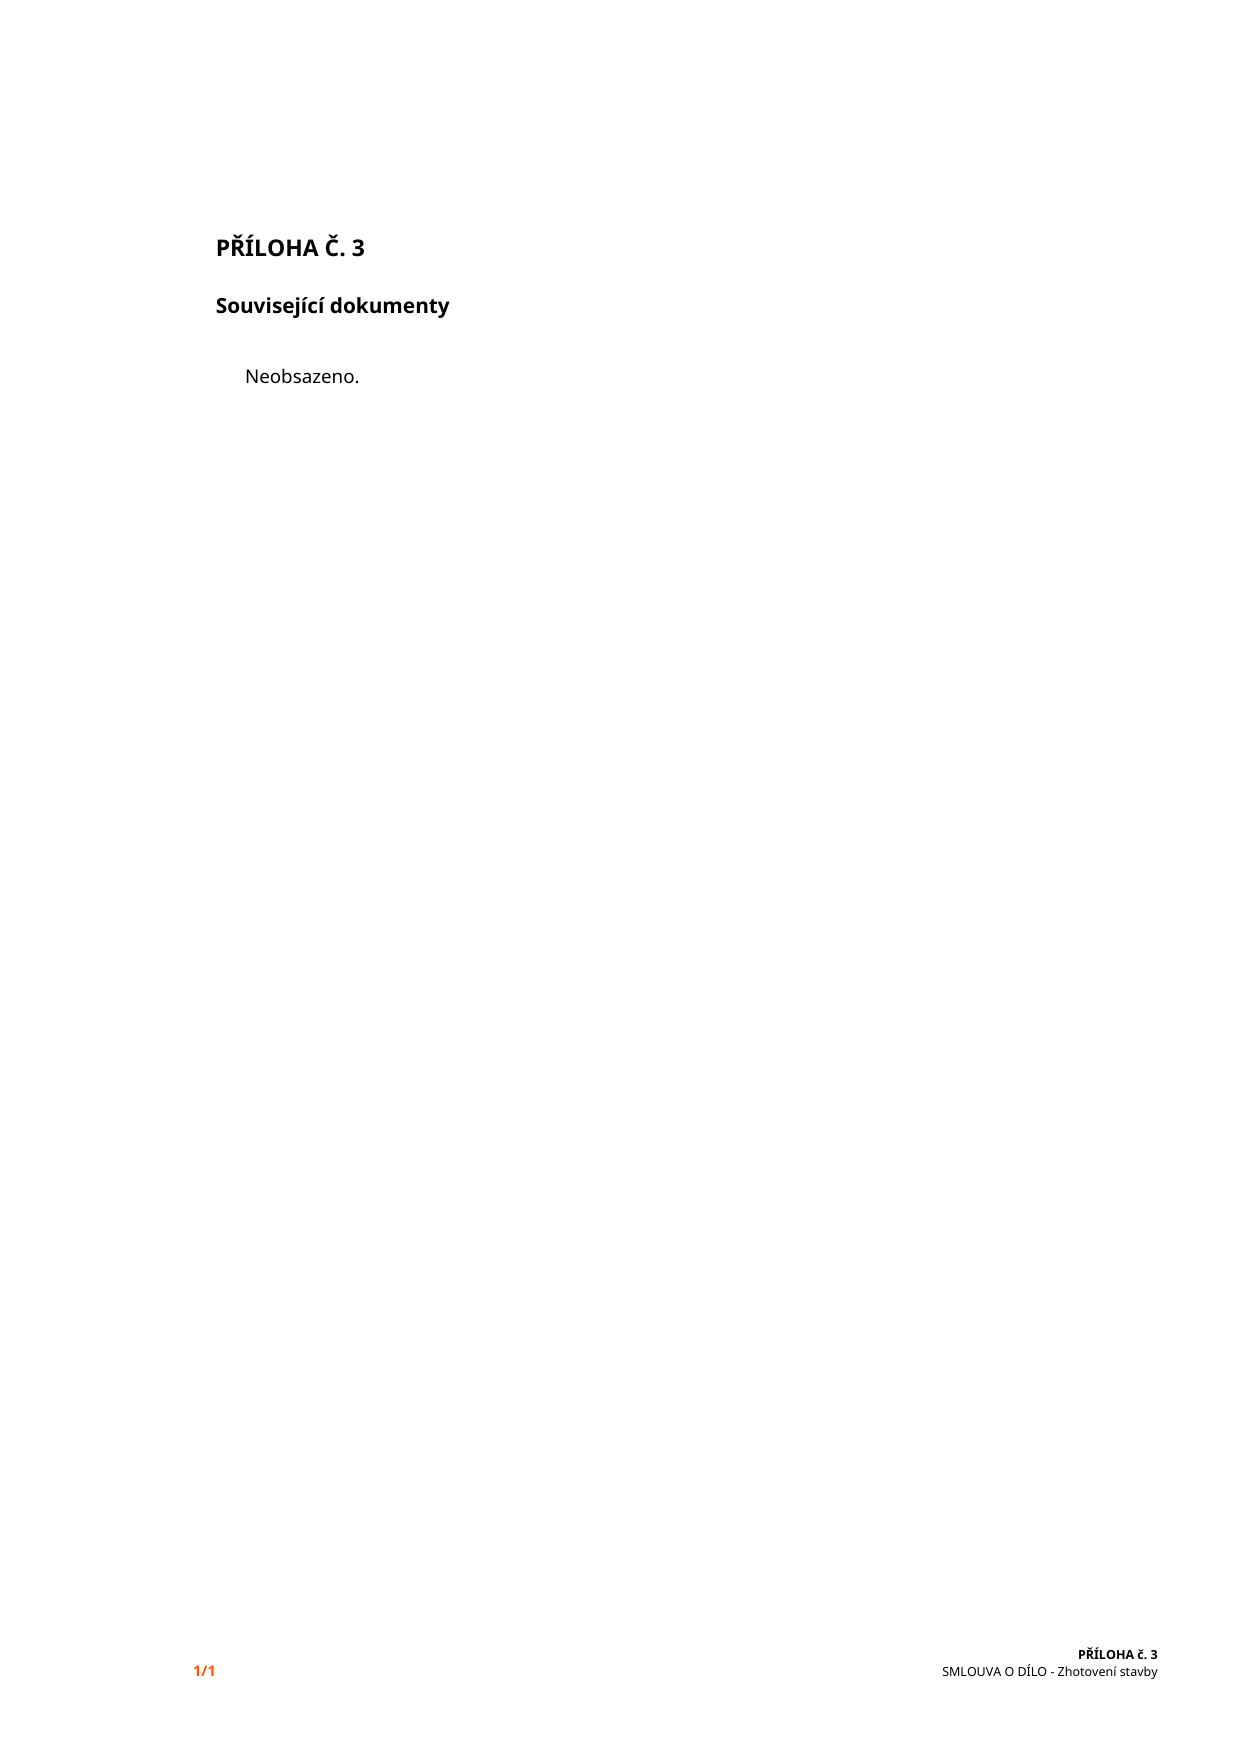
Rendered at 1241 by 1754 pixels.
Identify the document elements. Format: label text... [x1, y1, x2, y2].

list Neobsazeno. [245, 363, 1093, 388]
text Související dokumenty [216, 291, 1093, 320]
text Příloha č. 3 [216, 232, 1093, 263]
